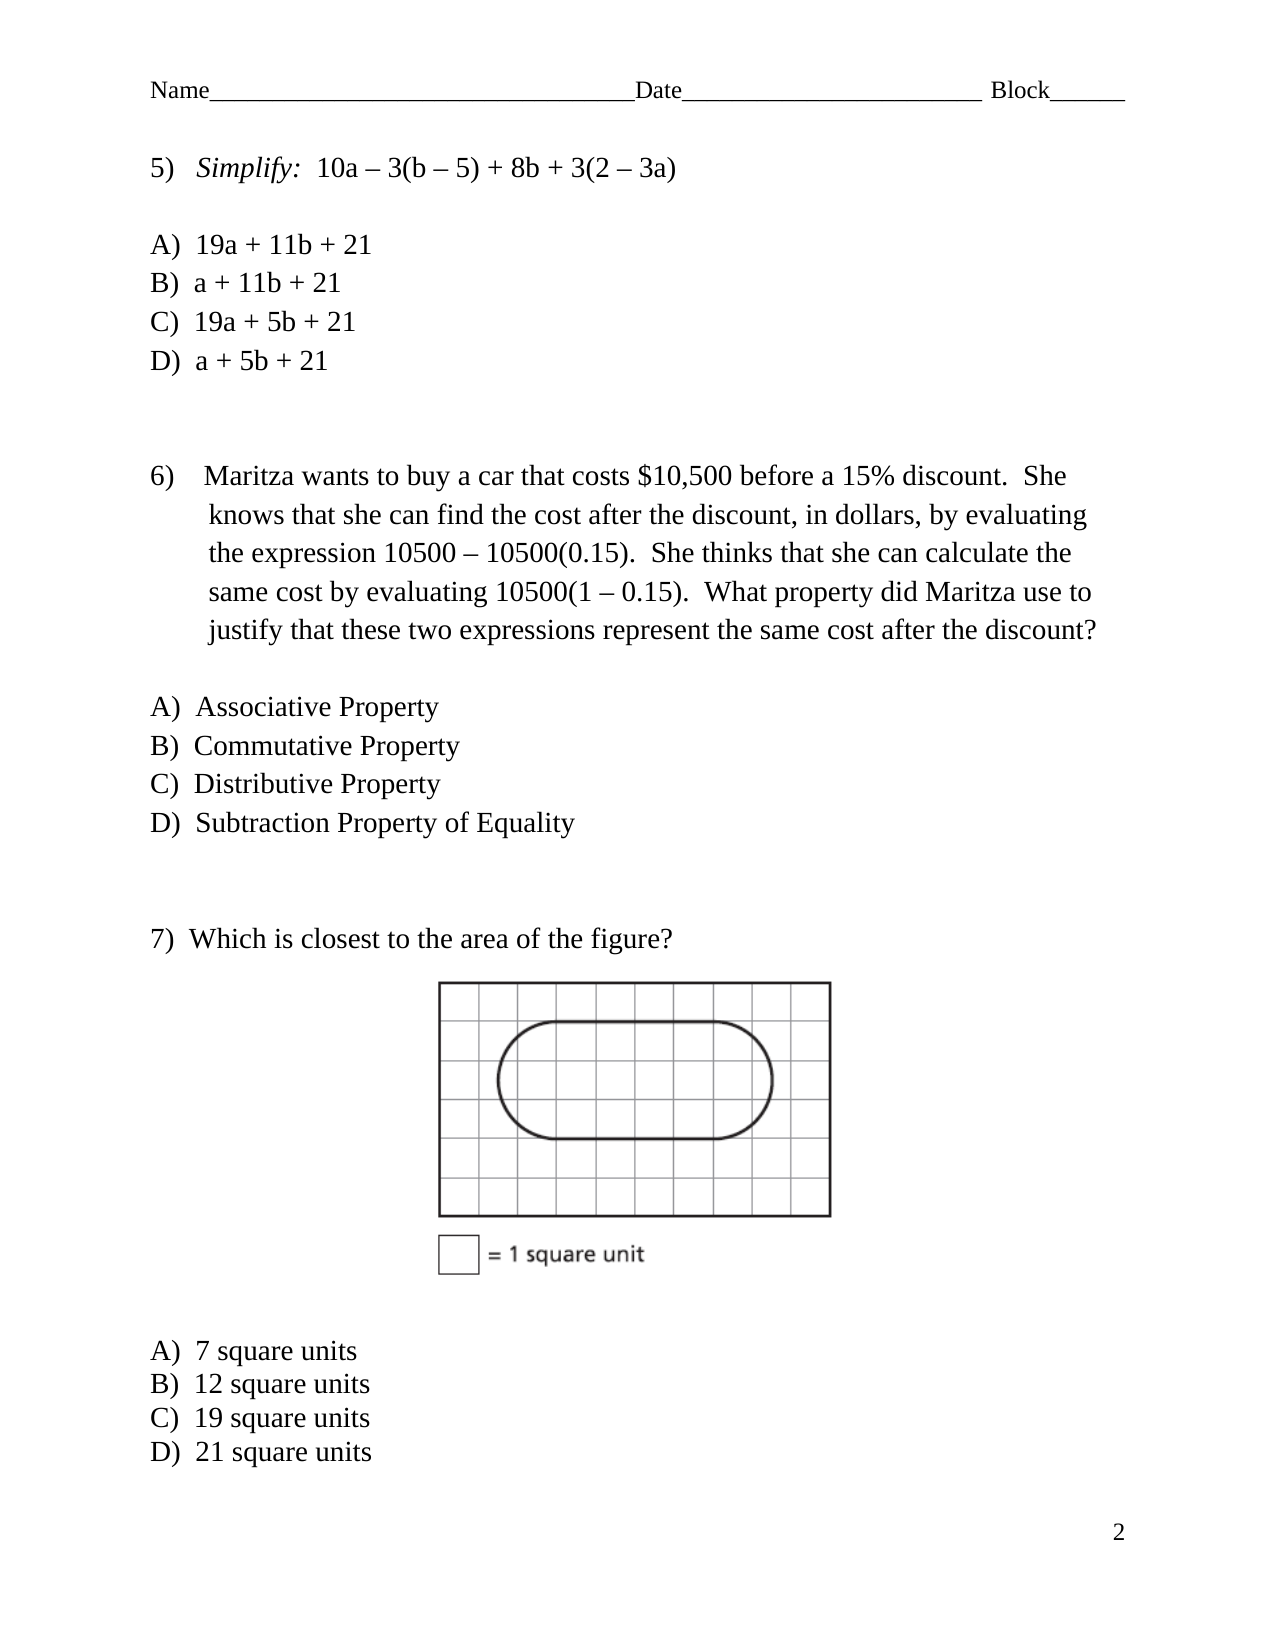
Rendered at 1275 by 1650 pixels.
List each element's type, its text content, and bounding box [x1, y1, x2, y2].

text 5) Simplify: 10a – 3(b – 5) + 8b + 3(2 – 3a) [150, 150, 1125, 183]
picture [150, 959, 997, 1296]
text same cost by evaluating 10500(1 – 0.15). What property did Maritza use to [150, 574, 1125, 607]
text D) 21 square units [150, 1434, 1125, 1467]
text knows that she can find the cost after the discount, in dollars, by evaluating [150, 497, 1125, 530]
text the expression 10500 – 10500(0.15). She thinks that she can calculate the [150, 535, 1125, 569]
text A) 19a + 11b + 21 [150, 227, 1125, 261]
text A) Associative Property [150, 689, 1125, 723]
text C) 19a + 5b + 21 [150, 304, 1125, 338]
text 6) Maritza wants to buy a car that costs $10,500 before a 15% discount. She [150, 458, 1125, 492]
text B) Commutative Property [150, 728, 1125, 762]
text B) a + 11b + 21 [150, 266, 1125, 299]
text B) 12 square units [150, 1367, 1125, 1400]
text A) 7 square units [150, 1333, 1125, 1367]
text justify that these two expressions represent the same cost after the discount? [150, 612, 1125, 646]
text 7) Which is closest to the area of the figure? [150, 921, 1125, 954]
text C) 19 square units [150, 1400, 1125, 1434]
text C) Distributive Property [150, 767, 1125, 800]
text D) Subtraction Property of Equality [150, 805, 1125, 839]
text D) a + 5b + 21 [150, 343, 1125, 376]
